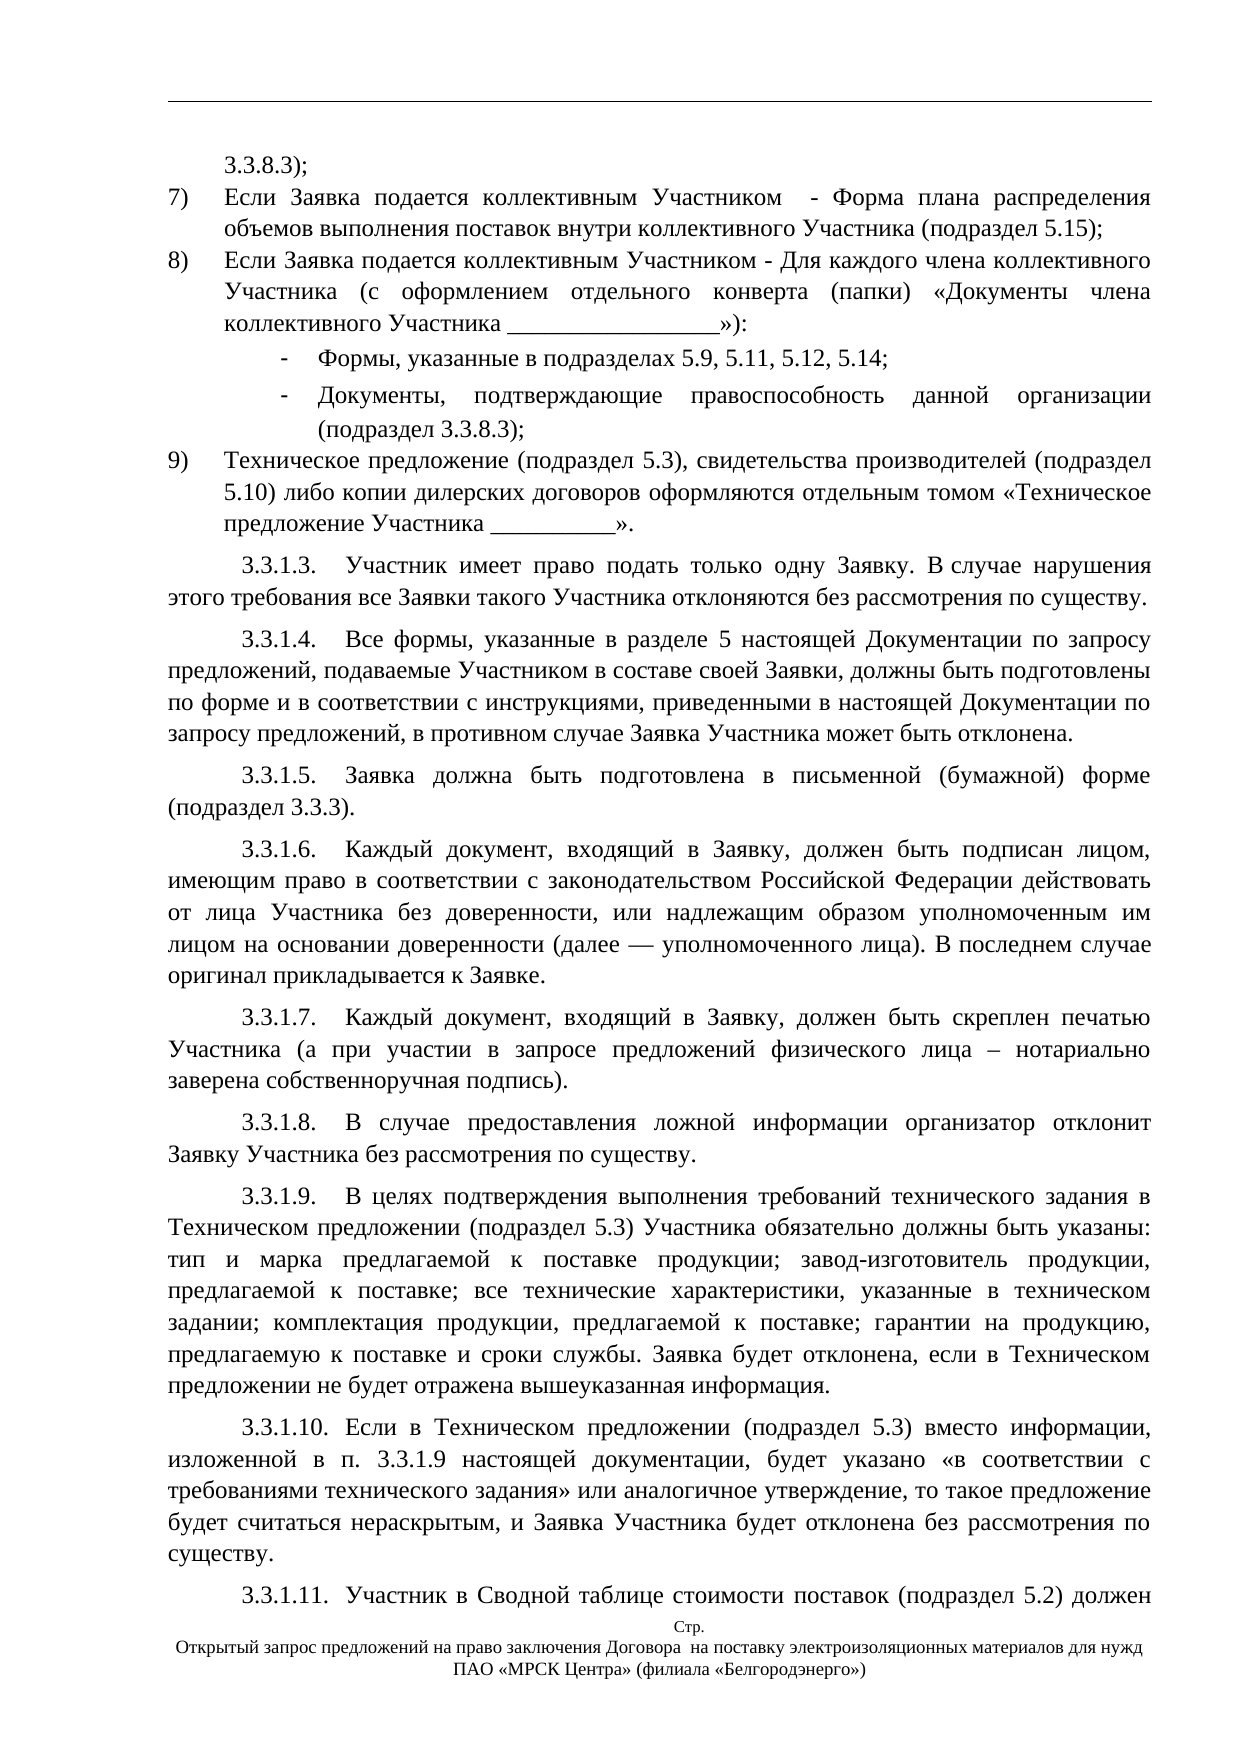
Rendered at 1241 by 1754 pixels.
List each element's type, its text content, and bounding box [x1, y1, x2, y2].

list Все формы, указанные в разделе 5 настоящей Документации по запросу предложений, подаваемые Участником в составе своей Заявки, должны быть подготовлены по форме и в соответствии с инструкциями, приведенными в настоящей Документации по запросу предложений, в противном случае Заявка Участника может быть отклонена. [168, 624, 1152, 747]
list Документы, подтверждающие правоспособность данной организации (подраздел 3.3.8.3); [280, 377, 1152, 442]
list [168, 1581, 1152, 1609]
list В случае предоставления ложной информации организатор отклонит Заявку Участника без рассмотрения по существу. [168, 1107, 1152, 1168]
list Участник имеет право подать только одну Заявку. В случае нарушения этого требования все Заявки такого Участника отклоняются без рассмотрения по существу. [168, 550, 1152, 611]
list Если в Техническом предложении (подраздел 5.3) вместо информации, изложенной в п. 3.3.1.9 настоящей документации, будет указано «в соответствии с требованиями технического задания» или аналогичное утверждение, то такое предложение будет считаться нераскрытым, и Заявка Участника будет отклонена без рассмотрения по существу. [168, 1412, 1152, 1567]
list Если Заявка подается коллективным Участником - Для каждого члена коллективного Участника (с оформлением отдельного конверта (папки) «Документы члена коллективного Участника _________________»): [168, 245, 1152, 337]
list В целях подтверждения выполнения требований технического задания в Техническом предложении (подраздел 5.3) Участника обязательно должны быть указаны: тип и марка предлагаемой к поставке продукции; завод-изготовитель продукции, предлагаемой к поставке; все технические характеристики, указанные в техническом задании; комплектация продукции, предлагаемой к поставке; гарантии на продукцию, предлагаемую к поставке и сроки службы. Заявка будет отклонена, если в Техническом предложении не будет отражена вышеуказанная информация. [168, 1181, 1152, 1399]
list Каждый документ, входящий в Заявку, должен быть подписан лицом, имеющим право в соответствии с законодательством Российской Федерации действовать от лица Участника без доверенности, или надлежащим образом уполномоченным им лицом на основании доверенности (далее — уполномоченного лица). В последнем случае оригинал прикладывается к Заявке. [168, 834, 1152, 989]
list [168, 150, 1152, 179]
list Каждый документ, входящий в Заявку, должен быть скреплен печатью Участника (а при участии в запросе предложений физического лица – нотариально заверена собственноручная подпись). [168, 1002, 1152, 1094]
